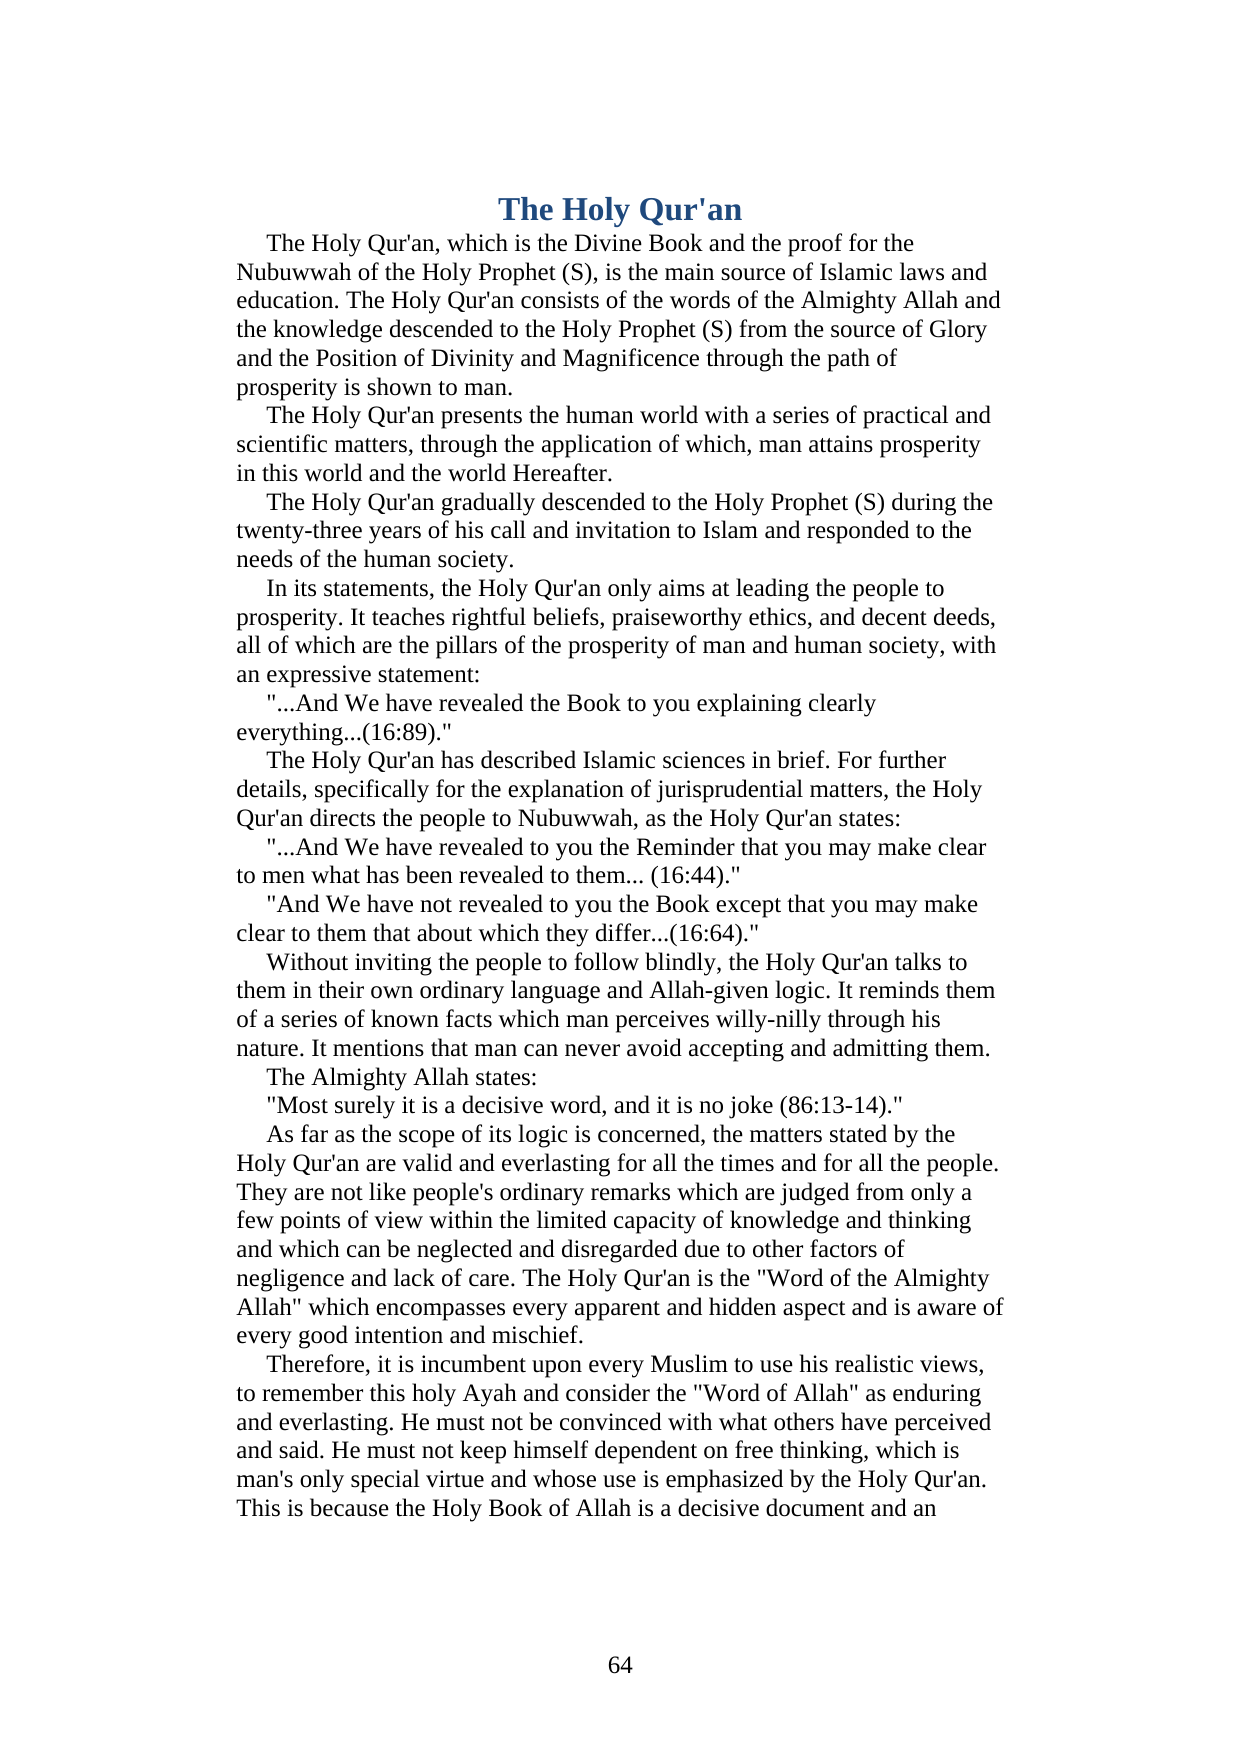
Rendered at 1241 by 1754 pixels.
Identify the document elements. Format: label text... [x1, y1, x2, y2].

text "Most surely it is a decisive word, and it is no joke (86:13-14)." [236, 1091, 1004, 1119]
text Without inviting the people to follow blindly, the Holy Qur'an talks to them in their own ordinary language and Allah-given logic. It reminds them of a series of known facts which man perceives willy-nilly through his nature. It mentions that man can never avoid accepting and admitting them. [236, 947, 1004, 1062]
text The Almighty Allah states: [236, 1062, 1004, 1091]
text As far as the scope of its logic is concerned, the matters stated by the Holy Qur'an are valid and everlasting for all the times and for all the people. They are not like people's ordinary remarks which are judged from only a few points of view within the limited capacity of knowledge and thinking and which can be neglected and disregarded due to other factors of negligence and lack of care. The Holy Qur'an is the "Word of the Almighty Allah" which encompasses every apparent and hidden aspect and is aware of every good intention and mischief. [236, 1119, 1004, 1349]
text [236, 1349, 1004, 1522]
text The Holy Qur'an, which is the Divine Book and the proof for the Nubuwwah of the Holy Prophet (S), is the main source of Islamic laws and education. The Holy Qur'an consists of the words of the Almighty Allah and the knowledge descended to the Holy Prophet (S) from the source of Glory and the Position of Divinity and Magnificence through the path of prosperity is shown to man. [236, 228, 1004, 401]
subtitle The Holy Qur'an [236, 190, 1004, 228]
text "And We have not revealed to you the Book except that you may make clear to them that about which they differ...(16:64)." [236, 889, 1004, 947]
text The Holy Qur'an presents the human world with a series of practical and scientific matters, through the application of which, man attains prosperity in this world and the world Hereafter. [236, 401, 1004, 487]
text "...And We have revealed the Book to you explaining clearly everything...(16:89)." [236, 688, 1004, 746]
text The Holy Qur'an gradually descended to the Holy Prophet (S) during the twenty-three years of his call and invitation to Islam and responded to the needs of the human society. [236, 487, 1004, 573]
text In its statements, the Holy Qur'an only aims at leading the people to prosperity. It teaches rightful beliefs, praiseworthy ethics, and decent deeds, all of which are the pillars of the prosperity of man and human society, with an expressive statement: [236, 573, 1004, 688]
text The Holy Qur'an has described Islamic sciences in brief. For further details, specifically for the explanation of jurisprudential matters, the Holy Qur'an directs the people to Nubuwwah, as the Holy Qur'an states: [236, 746, 1004, 832]
text "...And We have revealed to you the Reminder that you may make clear to men what has been revealed to them... (16:44)." [236, 832, 1004, 889]
